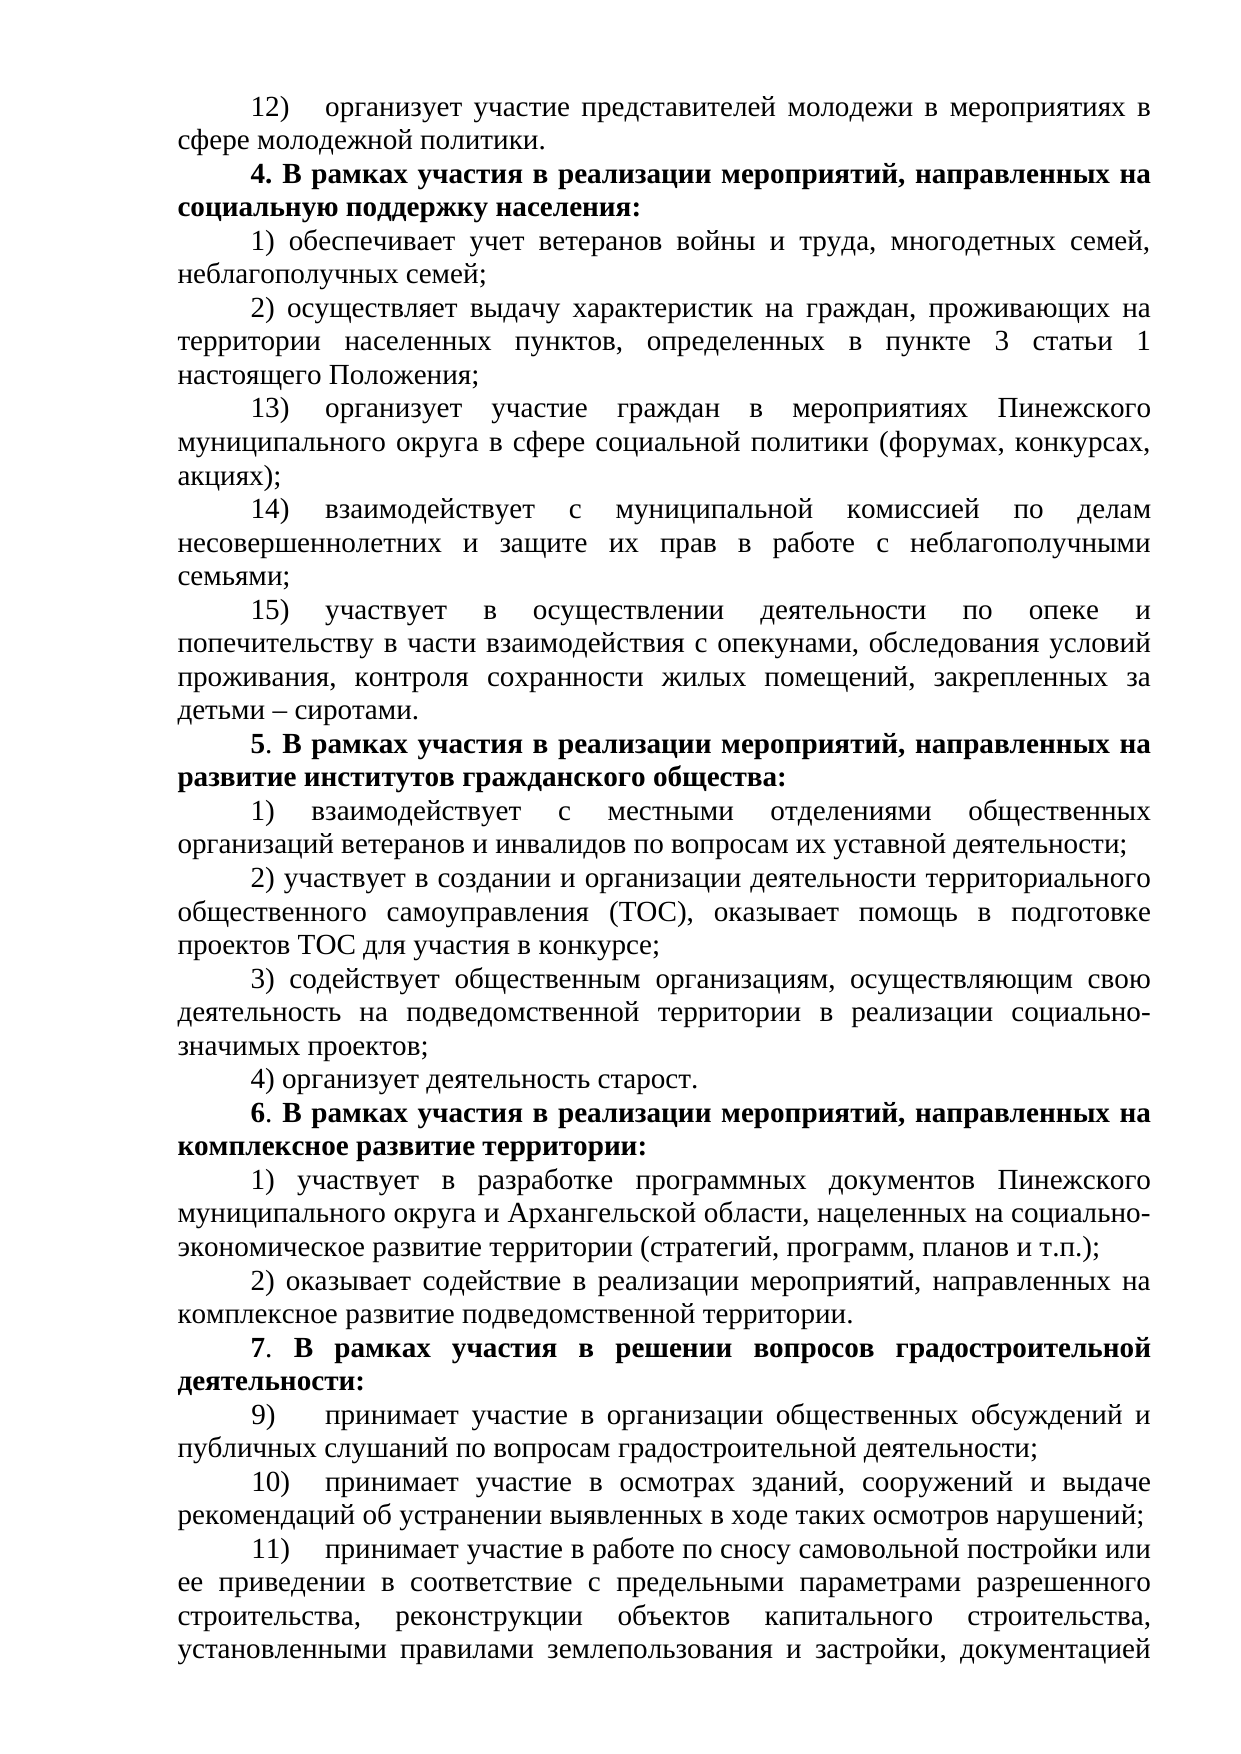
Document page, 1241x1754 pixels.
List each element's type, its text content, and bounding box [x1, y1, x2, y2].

list принимает участие в осмотрах зданий, сооружений и выдаче рекомендаций об устранении выявленных в ходе таких осмотров нарушений; [177, 1464, 1152, 1531]
list организует участие представителей молодежи в мероприятиях в сфере молодежной политики. [177, 89, 1152, 156]
text 6. В рамках участия в реализации мероприятий, направленных на комплексное развитие территории: [177, 1095, 1152, 1162]
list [177, 1531, 1152, 1665]
list участвует в осуществлении деятельности по опеке и попечительству в части взаимодействия с опекунами, обследования условий проживания, контроля сохранности жилых помещений, закрепленных за детьми – сиротами. [177, 592, 1152, 726]
text 1) обеспечивает учет ветеранов войны и труда, многодетных семей, неблагополучных семей; [177, 223, 1152, 290]
text 1) взаимодействует с местными отделениями общественных организаций ветеранов и инвалидов по вопросам их уставной деятельности; [177, 793, 1152, 860]
text 2) осуществляет выдачу характеристик на граждан, проживающих на территории населенных пунктов, определенных в пункте 3 статьи 1 настоящего Положения; [177, 290, 1152, 391]
list взаимодействует с муниципальной комиссией по делам несовершеннолетних и защите их прав в работе с неблагополучными семьями; [177, 491, 1152, 592]
text 4) организует деятельность старост. [177, 1061, 1152, 1095]
text 5. В рамках участия в реализации мероприятий, направленных на развитие институтов гражданского общества: [177, 726, 1152, 793]
text 7. В рамках участия в решении вопросов градостроительной деятельности: [177, 1330, 1152, 1397]
text 2) участвует в создании и организации деятельности территориального общественного самоуправления (ТОС), оказывает помощь в подготовке проектов ТОС для участия в конкурсе; [177, 860, 1152, 961]
text 4. В рамках участия в реализации мероприятий, направленных на социальную поддержку населения: [177, 156, 1152, 223]
text 1) участвует в разработке программных документов Пинежского муниципального округа и Архангельской области, нацеленных на социально-экономическое развитие территории (стратегий, программ, планов и т.п.); [177, 1162, 1152, 1263]
list принимает участие в организации общественных обсуждений и публичных слушаний по вопросам градостроительной деятельности; [177, 1397, 1152, 1464]
text 3) содействует общественным организациям, осуществляющим свою деятельность на подведомственной территории в реализации социально-значимых проектов; [177, 961, 1152, 1061]
text 2) оказывает содействие в реализации мероприятий, направленных на комплексное развитие подведомственной территории. [177, 1263, 1152, 1330]
list организует участие граждан в мероприятиях Пинежского муниципального округа в сфере социальной политики (форумах, конкурсах, акциях); [177, 391, 1152, 491]
